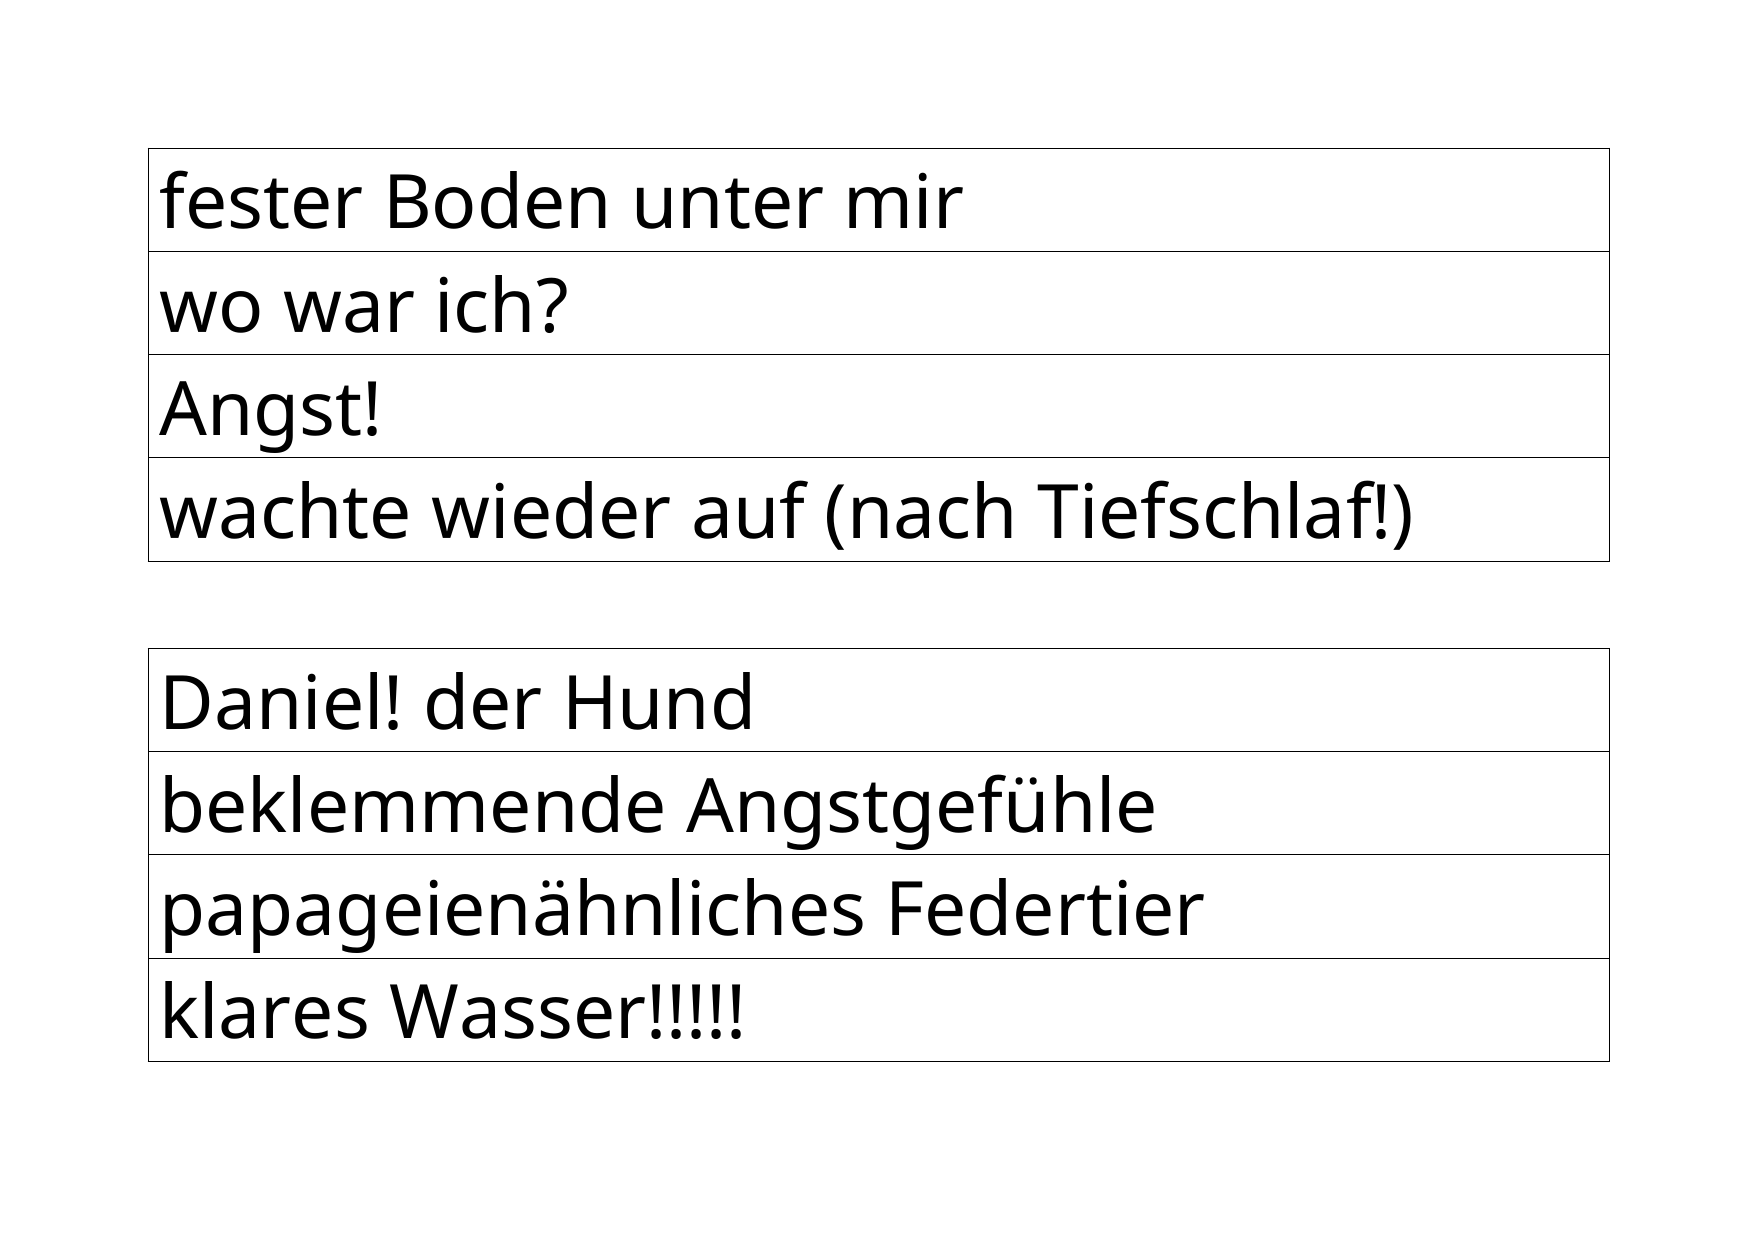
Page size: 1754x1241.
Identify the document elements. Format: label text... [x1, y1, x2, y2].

table_cell beklemmende Angstgefühle [149, 752, 1609, 854]
table_cell wachte wieder auf (nach Tiefschlaf!) [149, 458, 1609, 561]
table_cell Angst! [149, 355, 1609, 457]
table_header Daniel! der Hund [149, 649, 1609, 751]
table_cell klares Wasser!!!!! [149, 959, 1609, 1061]
table_cell wo war ich? [149, 252, 1609, 354]
table_cell fester Boden unter mir [149, 149, 1609, 251]
table_cell papageienähnliches Federtier [149, 855, 1609, 957]
